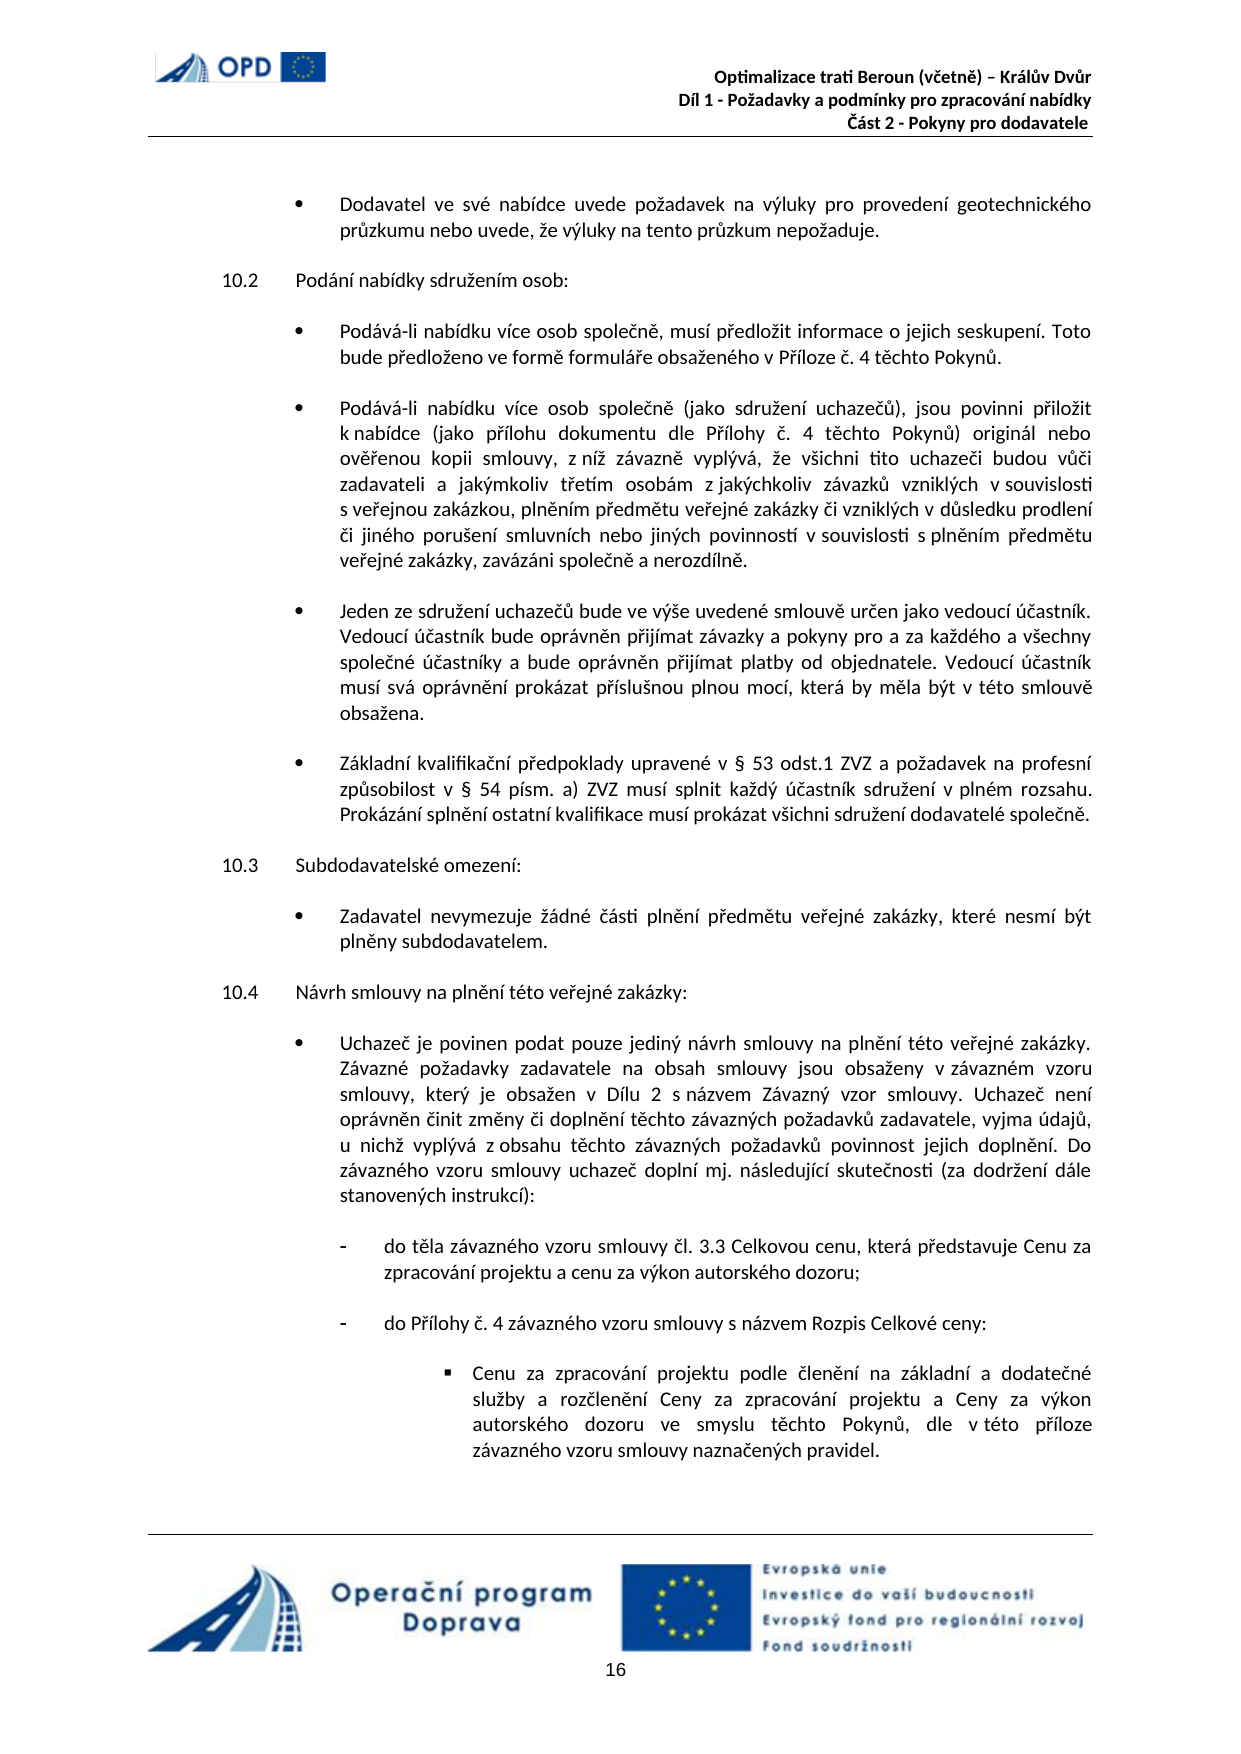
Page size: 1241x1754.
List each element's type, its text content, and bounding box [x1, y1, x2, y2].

list Subdodavatelské omezení: [221, 852, 1093, 878]
list Jeden ze sdružení uchazečů bude ve výše uvedené smlouvě určen jako vedoucí účastník. Vedoucí účastník bude oprávněn přijímat závazky a pokyny pro a za každého a všechny společné účastníky a bude oprávněn přijímat platby od objednatele. Vedoucí účastník musí svá oprávnění prokázat příslušnou plnou mocí, která by měla být v této smlouvě obsažena. [295, 598, 1093, 725]
list Podává-li nabídku více osob společně, musí předložit informace o jejich seskupení. Toto bude předloženo ve formě formuláře obsaženého v Příloze č. 4 těchto Pokynů. [295, 318, 1093, 369]
list do Přílohy č. 4 závazného vzoru smlouvy s názvem Rozpis Celkové ceny: [339, 1310, 1093, 1335]
list Základní kvalifikační předpoklady upravené v § 53 odst.1 ZVZ a požadavek na profesní způsobilost v § 54 písm. a) ZVZ musí splnit každý účastník sdružení v plném rozsahu. Prokázání splnění ostatní kvalifikace musí prokázat všichni sdružení dodavatelé společně. [295, 751, 1093, 827]
list do těla závazného vzoru smlouvy čl. 3.3 Celkovou cenu, která představuje Cenu za zpracování projektu a cenu za výkon autorského dozoru; [339, 1233, 1093, 1284]
list Podání nabídky sdružením osob: [221, 268, 1093, 293]
picture [154, 52, 326, 84]
picture [147, 1564, 1085, 1655]
list Uchazeč je povinen podat pouze jediný návrh smlouvy na plnění této veřejné zakázky. Závazné požadavky zadavatele na obsah smlouvy jsou obsaženy v závazném vzoru smlouvy, který je obsažen v Dílu 2 s názvem Závazný vzor smlouvy. Uchazeč není oprávněn činit změny či doplnění těchto závazných požadavků zadavatele, vyjma údajů, u nichž vyplývá z obsahu těchto závazných požadavků povinnost jejich doplnění. Do závazného vzoru smlouvy uchazeč doplní mj. následující skutečnosti (za dodržení dále stanovených instrukcí): [295, 1030, 1093, 1208]
list Cenu za zpracování projektu podle členění na základní a dodatečné služby a rozčlenění Ceny za zpracování projektu a Ceny za výkon autorského dozoru ve smyslu těchto Pokynů, dle v této příloze závazného vzoru smlouvy naznačených pravidel. [443, 1361, 1093, 1462]
list Podává-li nabídku více osob společně (jako sdružení uchazečů), jsou povinni přiložit k nabídce (jako přílohu dokumentu dle Přílohy č. 4 těchto Pokynů) originál nebo ověřenou kopii smlouvy, z níž závazně vyplývá, že všichni tito uchazeči budou vůči zadavateli a jakýmkoliv třetím osobám z jakýchkoliv závazků vzniklých v souvislosti s veřejnou zakázkou, plněním předmětu veřejné zakázky či vzniklých v důsledku prodlení či jiného porušení smluvních nebo jiných povinností v souvislosti s plněním předmětu veřejné zakázky, zavázáni společně a nerozdílně. [295, 395, 1093, 573]
list Dodavatel ve své nabídce uvede požadavek na výluky pro provedení geotechnického průzkumu nebo uvede, že výluky na tento průzkum nepožaduje. [295, 191, 1093, 242]
list Návrh smlouvy na plnění této veřejné zakázky: [221, 979, 1093, 1005]
list Zadavatel nevymezuje žádné části plnění předmětu veřejné zakázky, které nesmí být plněny subdodavatelem. [295, 903, 1093, 954]
